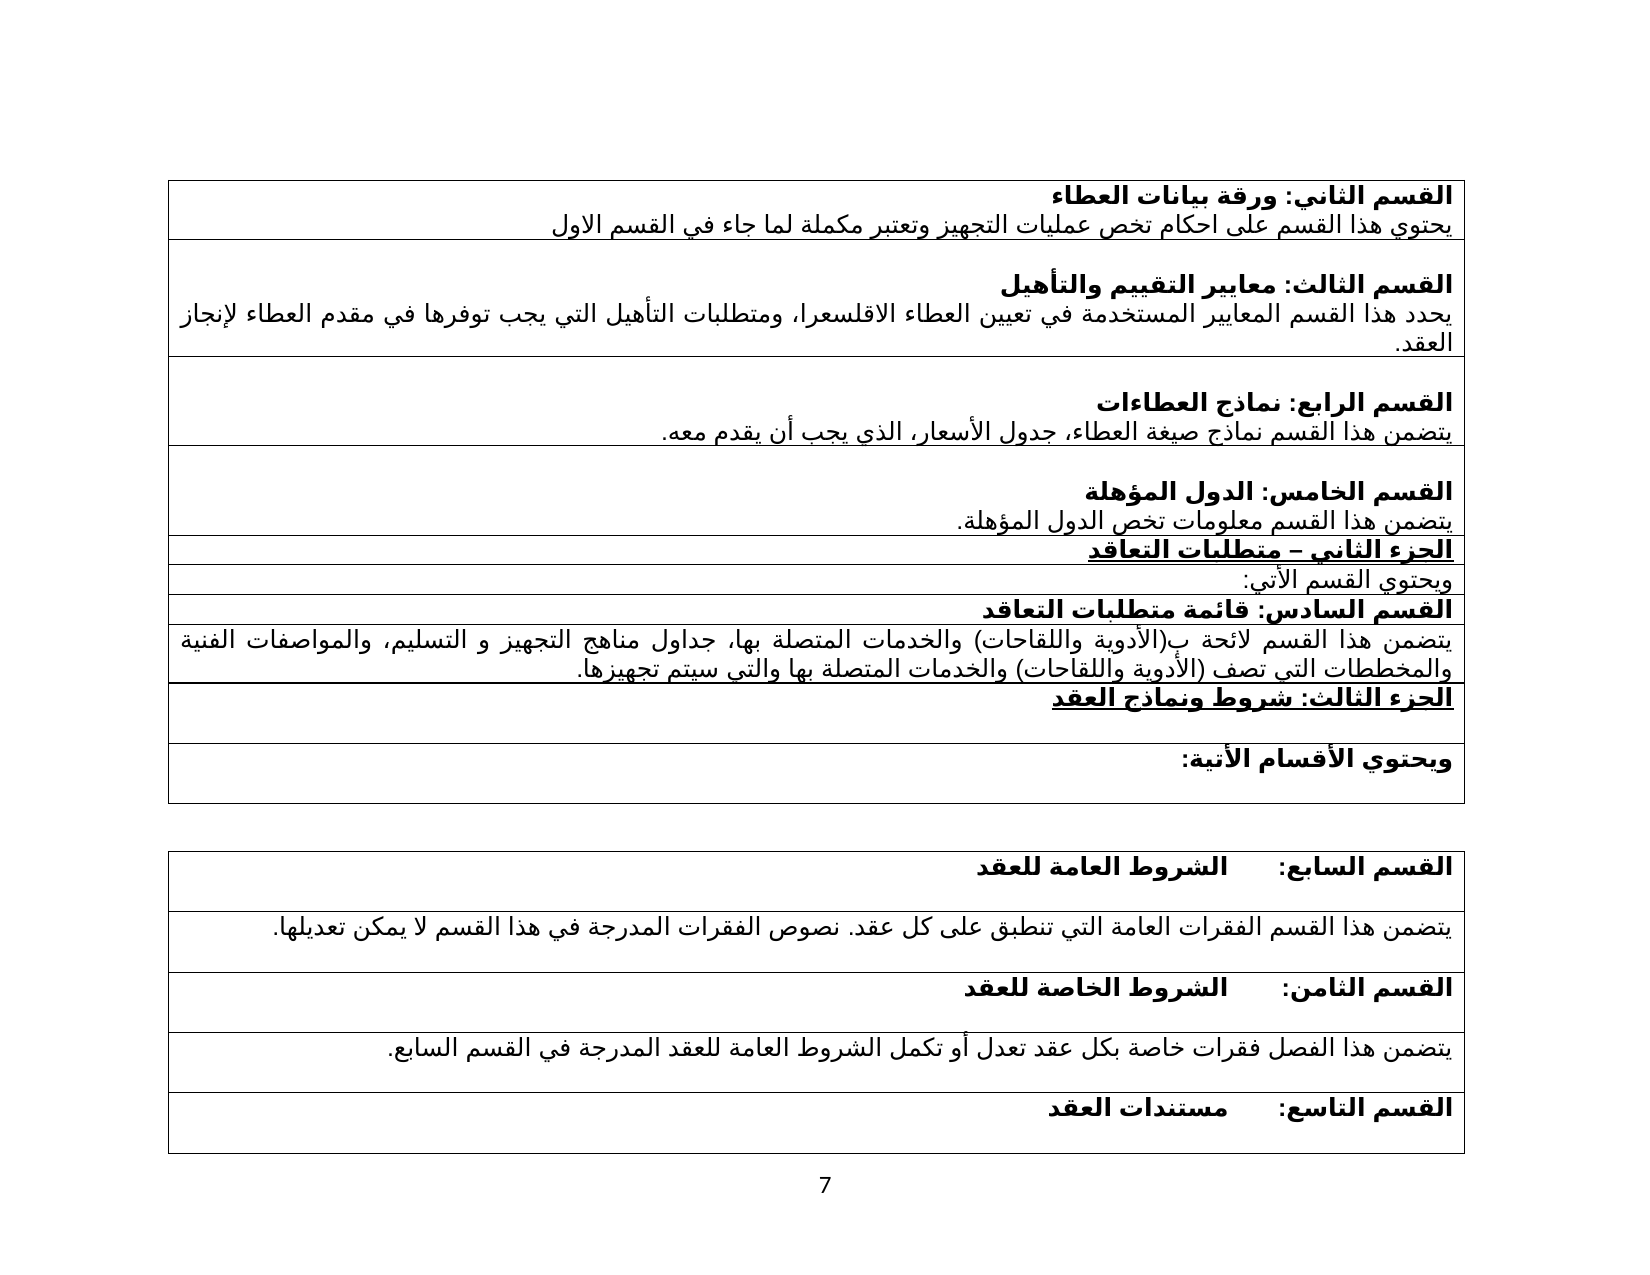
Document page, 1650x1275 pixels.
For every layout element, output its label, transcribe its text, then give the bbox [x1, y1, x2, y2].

table_cell القسم الرابع: نماذج العطاءات يتضمن هذا القسم نماذج صيغة العطاء، جدول الأسعار، الذي يجب أن يقدم معه. [169, 357, 1464, 445]
table_cell يتضمن هذا القسم لائحة ب(الأدوية واللقاحات) والخدمات المتصلة بها، جداول مناهج التجهيز و التسليم، والمواصفات الفنية والمخططات التي تصف (الأدوية واللقاحات) والخدمات المتصلة بها والتي سيتم تجهيزها. [169, 625, 1464, 682]
table_header القسم السابع: الشروط العامة للعقد [169, 852, 1464, 911]
table_cell الجزء الثاني – متطلبات التعاقد [169, 536, 1464, 564]
table_cell ويحتوي الأقسام الأتية: [169, 744, 1464, 803]
table_cell يتضمن هذا القسم الفقرات العامة التي تنطبق على كل عقد. نصوص الفقرات المدرجة في هذا القسم لا يمكن تعديلها. [169, 912, 1464, 972]
table_cell القسم الثامن: الشروط الخاصة للعقد [169, 973, 1464, 1032]
table_cell القسم السادس: قائمة متطلبات التعاقد [169, 595, 1464, 624]
table_cell القسم التاسع: مستندات العقد [169, 1093, 1464, 1152]
table_cell القسم الثالث: معايير التقييم والتأهيل يحدد هذا القسم المعايير المستخدمة في تعيين العطاء الاقلسعرا، ومتطلبات التأهيل التي يجب توفرها في مقدم العطاء لإنجاز العقد. [169, 240, 1464, 356]
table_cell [169, 181, 1464, 238]
table_cell الجزء الثالث: شروط ونماذج العقد [169, 684, 1464, 743]
table_cell ويحتوي القسم الأتي: [169, 565, 1464, 594]
table_cell القسم الخامس: الدول المؤهلة يتضمن هذا القسم معلومات تخص الدول المؤهلة. [169, 446, 1464, 534]
table_cell يتضمن هذا الفصل فقرات خاصة بكل عقد تعدل أو تكمل الشروط العامة للعقد المدرجة في القسم السابع. [169, 1033, 1464, 1092]
